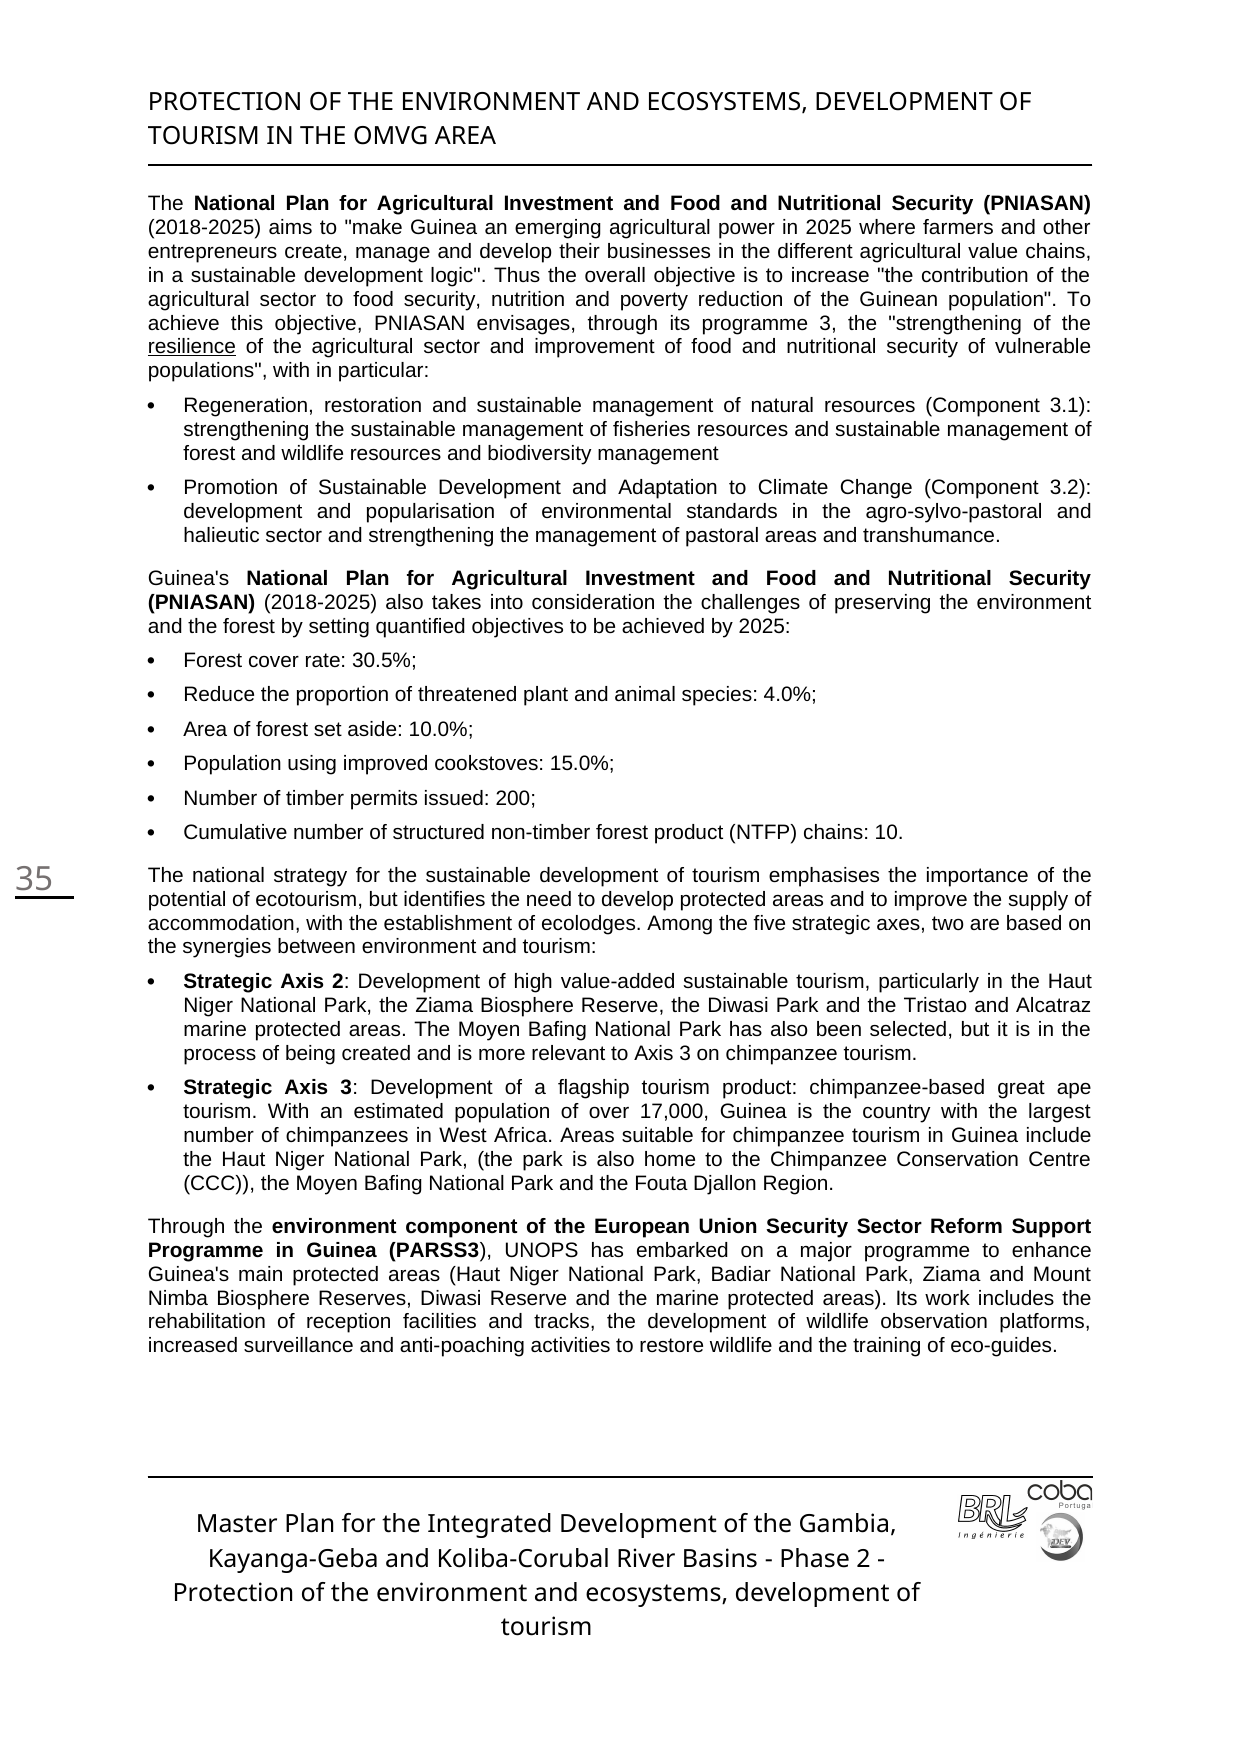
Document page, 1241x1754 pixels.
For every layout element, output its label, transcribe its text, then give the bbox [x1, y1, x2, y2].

text Guinea's National Plan for Agricultural Investment and Food and Nutritional Security (PNIASAN) (2018-2025) also takes into consideration the challenges of preserving the environment and the forest by setting quantified objectives to be achieved by 2025: [148, 566, 1092, 637]
picture [957, 1479, 1093, 1539]
text Strategic Axis 3: Development of a flagship tourism product: chimpanzee-based great ape tourism. With an estimated population of over 17,000, Guinea is the country with the largest number of chimpanzees in West Africa. Areas suitable for chimpanzee tourism in Guinea include the Haut Niger National Park, (the park is also home to the Chimpanzee Conservation Centre (CCC)), the Moyen Bafing National Park and the Fouta Djallon Region. [148, 1075, 1092, 1195]
text The national strategy for the sustainable development of tourism emphasises the importance of the potential of ecotourism, but identifies the need to develop protected areas and to improve the supply of accommodation, with the establishment of ecolodges. Among the five strategic axes, two are based on the synergies between environment and tourism: [148, 862, 1092, 958]
text Area of forest set aside: 10.0%; [148, 717, 1092, 741]
text Through the environment component of the European Union Security Sector Reform Support Programme in Guinea (PARSS3), UNOPS has embarked on a major programme to enhance Guinea's main protected areas (Haut Niger National Park, Badiar National Park, Ziama and Mount Nimba Biosphere Reserves, Diwasi Reserve and the marine protected areas). Its work includes the rehabilitation of reception facilities and tracks, the development of wildlife observation platforms, increased surveillance and anti-poaching activities to restore wildlife and the training of eco-guides. [148, 1213, 1092, 1357]
text Forest cover rate: 30.5%; [148, 648, 1092, 672]
text Cumulative number of structured non-timber forest product (NTFP) chains: 10. [148, 820, 1092, 844]
text Regeneration, restoration and sustainable management of natural resources (Component 3.1): strengthening the sustainable management of fisheries resources and sustainable management of forest and wildlife resources and biodiversity management [148, 393, 1092, 464]
text Population using improved cookstoves: 15.0%; [148, 751, 1092, 775]
text Strategic Axis 2: Development of high value-added sustainable tourism, particularly in the Haut Niger National Park, the Ziama Biosphere Reserve, the Diwasi Park and the Tristao and Alcatraz marine protected areas. The Moyen Bafing National Park has also been selected, but it is in the process of being created and is more relevant to Axis 3 on chimpanzee tourism. [148, 969, 1092, 1064]
text Number of timber permits issued: 200; [148, 785, 1092, 809]
text Promotion of Sustainable Development and Adaptation to Climate Change (Component 3.2): development and popularisation of environmental standards in the agro-sylvo-pastoral and halieutic sector and strengthening the management of pastoral areas and transhumance. [148, 475, 1092, 547]
text Reduce the proportion of threatened plant and animal species: 4.0%; [148, 682, 1092, 706]
text The National Plan for Agricultural Investment and Food and Nutritional Security (PNIASAN) (2018-2025) aims to "make Guinea an emerging agricultural power in 2025 where farmers and other entrepreneurs create, manage and develop their businesses in the different agricultural value chains, in a sustainable development logic". Thus the overall objective is to increase "the contribution of the agricultural sector to food security, nutrition and poverty reduction of the Guinean population". To achieve this objective, PNIASAN envisages, through its programme 3, the "strengthening of the resilience of the agricultural sector and improvement of food and nutritional security of vulnerable populations", with in particular: [148, 191, 1092, 382]
